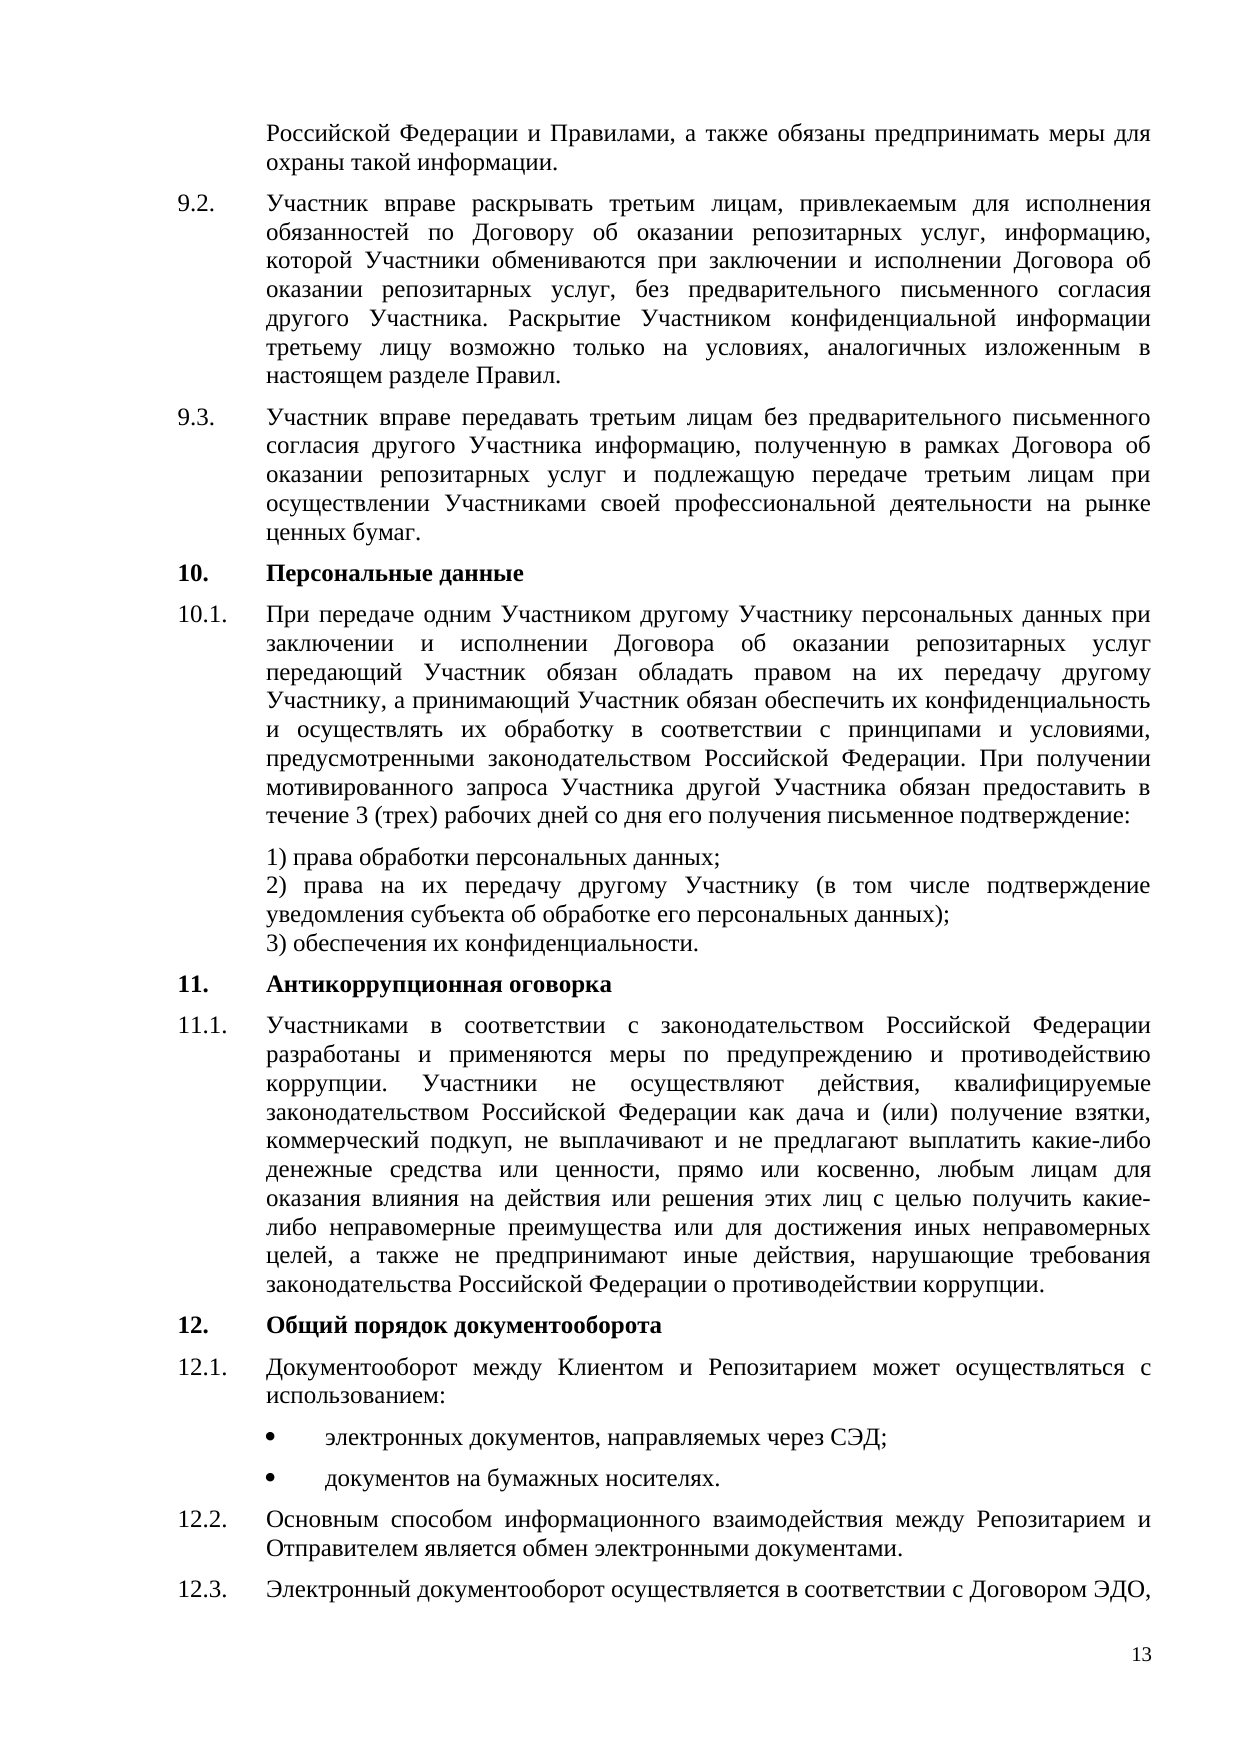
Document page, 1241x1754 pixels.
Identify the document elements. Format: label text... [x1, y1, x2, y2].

list электронных документов, направляемых через СЭД; [266, 1422, 1152, 1451]
list 1) права обработки персональных данных; [266, 842, 1152, 871]
subtitle Антикоррупционная оговорка [177, 969, 1152, 998]
list Участниками в соответствии с законодательством Российской Федерации разработаны и применяются меры по предупреждению и противодействию коррупции. Участники не осуществляют действия, квалифицируемые законодательством Российской Федерации как дача и (или) получение взятки, коммерческий подкуп, не выплачивают и не предлагают выплатить какие-либо денежные средства или ценности, прямо или косвенно, любым лицам для оказания влияния на действия или решения этих лиц с целью получить какие-либо неправомерные преимущества или для достижения иных неправомерных целей, а также не предпринимают иные действия, нарушающие требования законодательства Российской Федерации о противодействии коррупции. [177, 1011, 1152, 1298]
subtitle Общий порядок документооборота [177, 1311, 1152, 1339]
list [177, 118, 1152, 176]
list Документооборот между Клиентом и Репозитарием может осуществляться с использованием: [177, 1352, 1152, 1409]
list Основным способом информационного взаимодействия между Репозитарием и Отправителем является обмен электронными документами. [177, 1504, 1152, 1562]
list При передаче одним Участником другому Участнику персональных данных при заключении и исполнении Договора об оказании репозитарных услуг передающий Участник обязан обладать правом на их передачу другому Участнику, а принимающий Участник обязан обеспечить их конфиденциальность и осуществлять их обработку в соответствии с принципами и условиями, предусмотренными законодательством Российской Федерации. При получении мотивированного запроса Участника другой Участника обязан предоставить в течение 3 (трех) рабочих дней со дня его получения письменное подтверждение: [177, 599, 1152, 829]
subtitle Персональные данные [177, 558, 1152, 587]
list 2) права на их передачу другому Участнику (в том числе подтверждение уведомления субъекта об обработке его персональных данных); [266, 871, 1152, 928]
list документов на бумажных носителях. [266, 1463, 1152, 1492]
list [177, 1574, 1152, 1603]
list Участник вправе передавать третьим лицам без предварительного письменного согласия другого Участника информацию, полученную в рамках Договора об оказании репозитарных услуг и подлежащую передаче третьим лицам при осуществлении Участниками своей профессиональной деятельности на рынке ценных бумаг. [177, 402, 1152, 546]
list Участник вправе раскрывать третьим лицам, привлекаемым для исполнения обязанностей по Договору об оказании репозитарных услуг, информацию, которой Участники обмениваются при заключении и исполнении Договора об оказании репозитарных услуг, без предварительного письменного согласия другого Участника. Раскрытие Участником конфиденциальной информации третьему лицу возможно только на условиях, аналогичных изложенным в настоящем разделе Правил. [177, 188, 1152, 389]
list 3) обеспечения их конфиденциальности. [266, 928, 1152, 957]
